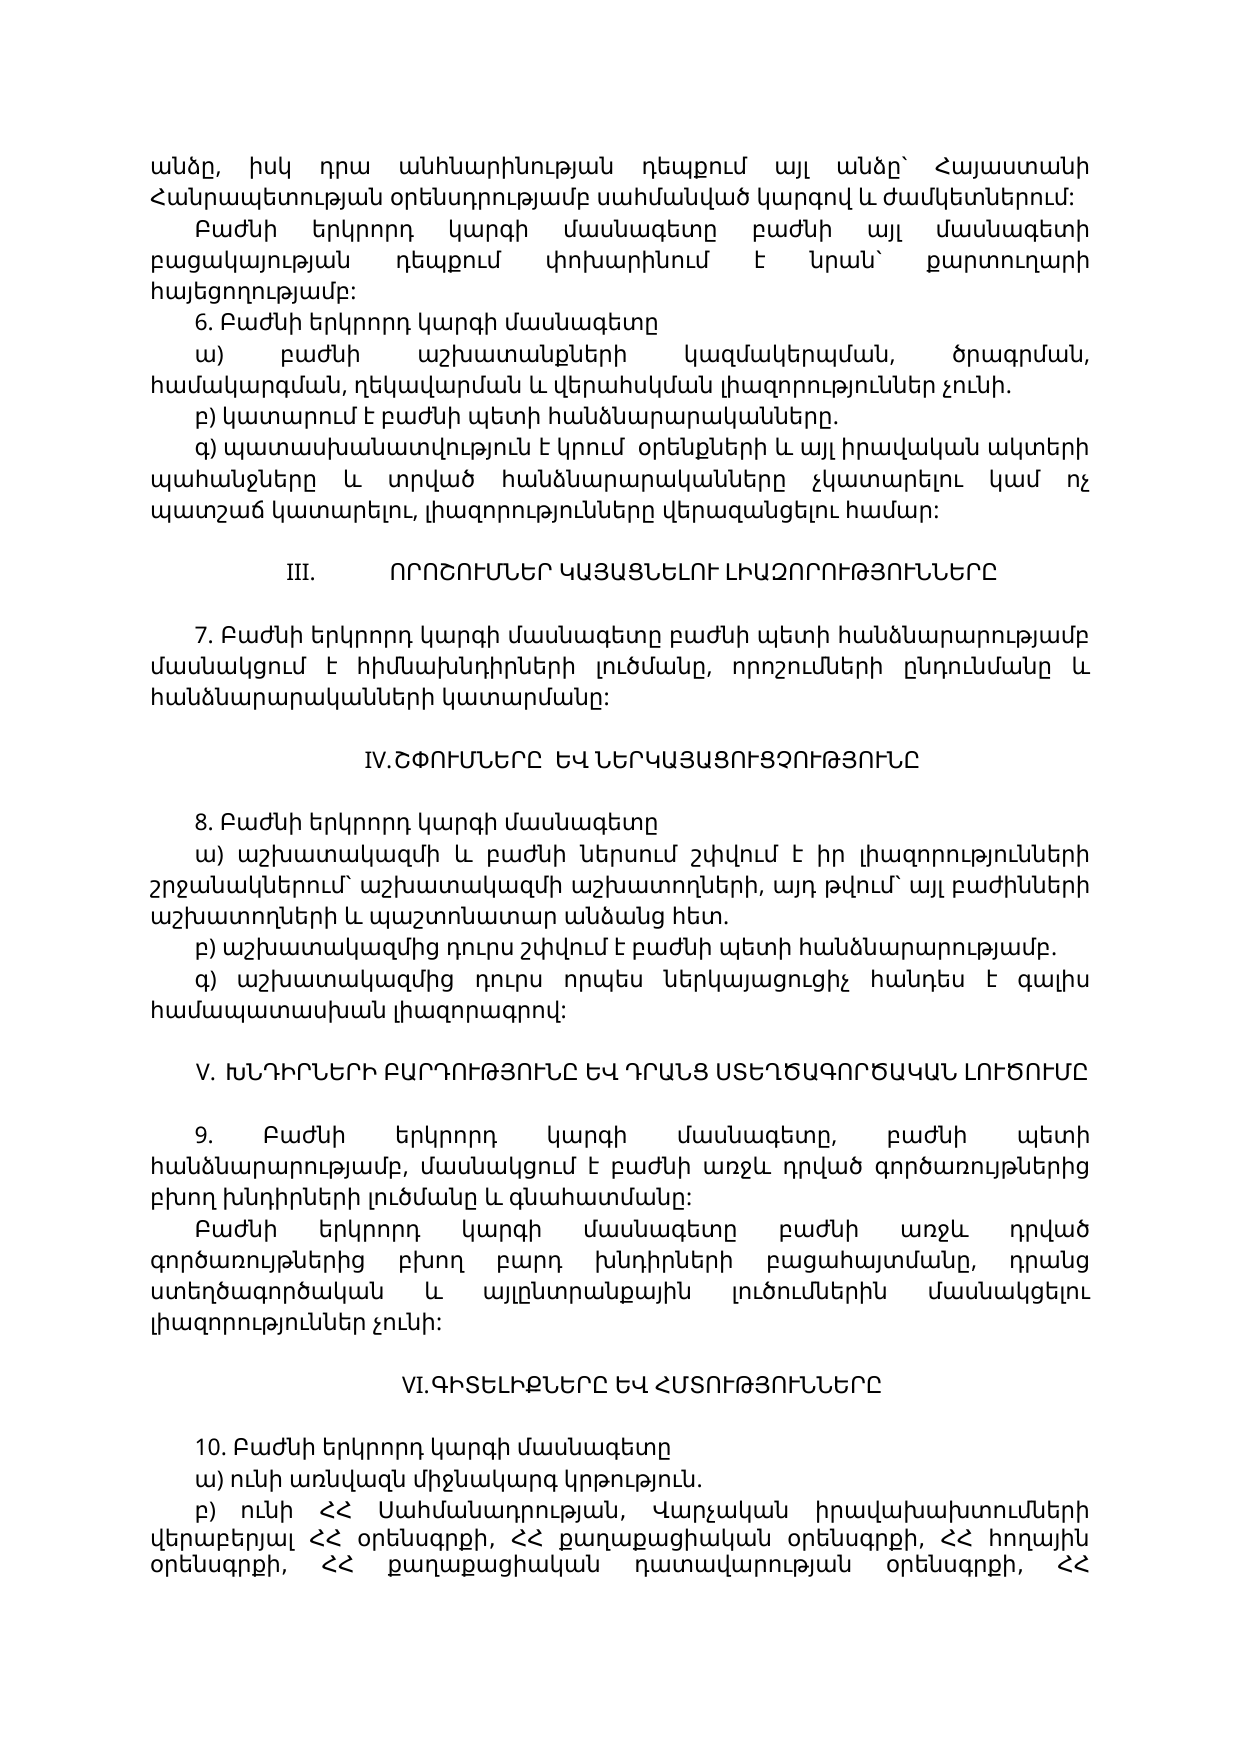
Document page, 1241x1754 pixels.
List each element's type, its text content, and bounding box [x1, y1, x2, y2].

text գ) պատասխանատվություն է կրում օրենքների և այլ իրավական ակտերի պահանջները և տրված հանձնարարականները չկատարելու կամ ոչ պատշաճ կատարելու, լիազորությունները վերազանցելու համար: [150, 431, 1090, 525]
list ԳԻՏԵԼԻՔՆԵՐԸ ԵՎ ՀՄՏՈՒԹՅՈՒՆՆԵՐԸ [150, 1369, 1090, 1400]
list ՇՓՈՒՄՆԵՐԸ ԵՎ ՆԵՐԿԱՅԱՑՈՒՑՉՈՒԹՅՈՒՆԸ [150, 744, 1090, 775]
text 10. Բաժնի երկրորդ կարգի մասնագետը [150, 1431, 1090, 1462]
list ՈՐՈՇՈՒՄՆԵՐ ԿԱՅԱՑՆԵԼՈՒ ԼԻԱԶՈՐՈՒԹՅՈՒՆՆԵՐԸ [150, 556, 1090, 587]
text բ) աշխատակազմից դուրս շփվում է բաժնի պետի հանձնարարությամբ. [150, 931, 1090, 962]
text 6. Բաժնի երկրորդ կարգի մասնագետը [150, 306, 1090, 337]
text 8. Բաժնի երկրորդ կարգի մասնագետը [150, 806, 1090, 837]
text Բաժնի երկրորդ կարգի մասնագետը բաժնի այլ մասնագետի բացակայության դեպքում փոխարինում է նրան` քարտուղարի հայեցողությամբ: [150, 212, 1090, 306]
text 7. Բաժնի երկրորդ կարգի մասնագետը բաժնի պետի հանձնարարությամբ մասնակցում է հիմնախնդիրների լուծմանը, որոշումների ընդունմանը և հանձնարարականների կատարմանը: [150, 619, 1090, 712]
text ա) ունի առնվազն միջնակարգ կրթություն. [150, 1462, 1090, 1494]
text գ) աշխատակազմից դուրս որպես ներկայացուցիչ հանդես է գալիս համապատասխան լիազորագրով: [150, 962, 1090, 1025]
text ա) բաժնի աշխատանքների կազմակերպման, ծրագրման, համակարգման, ղեկավարման և վերահսկման լիազորություններ չունի. [150, 337, 1090, 400]
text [150, 1494, 1090, 1578]
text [150, 150, 1090, 212]
text ա) աշխատակազմի և բաժնի ներսում շփվում է իր լիազորությունների շրջանակներում` աշխատակազմի աշխատողների, այդ թվում` այլ բաժինների աշխատողների և պաշտոնատար անձանց հետ. [150, 837, 1090, 931]
text Բաժնի երկրորդ կարգի մասնագետը բաժնի առջև դրված գործառույթներից բխող բարդ խնդիրների բացահայտմանը, դրանց ստեղծագործական և այլընտրանքային լուծումներին մասնակցելու լիազորություններ չունի: [150, 1212, 1090, 1337]
text բ) կատարում է բաժնի պետի հանձնարարականները. [150, 400, 1090, 431]
text 9. Բաժնի երկրորդ կարգի մասնագետը, բաժնի պետի հանձնարարությամբ, մասնակցում է բաժնի առջև դրված գործառույթներից բխող խնդիրների լուծմանը և գնահատմանը: [150, 1119, 1090, 1212]
list ԽՆԴԻՐՆԵՐԻ ԲԱՐԴՈՒԹՅՈՒՆԸ ԵՎ ԴՐԱՆՑ ՍՏԵՂԾԱԳՈՐԾԱԿԱՆ ԼՈՒԾՈՒՄԸ [150, 1056, 1090, 1087]
